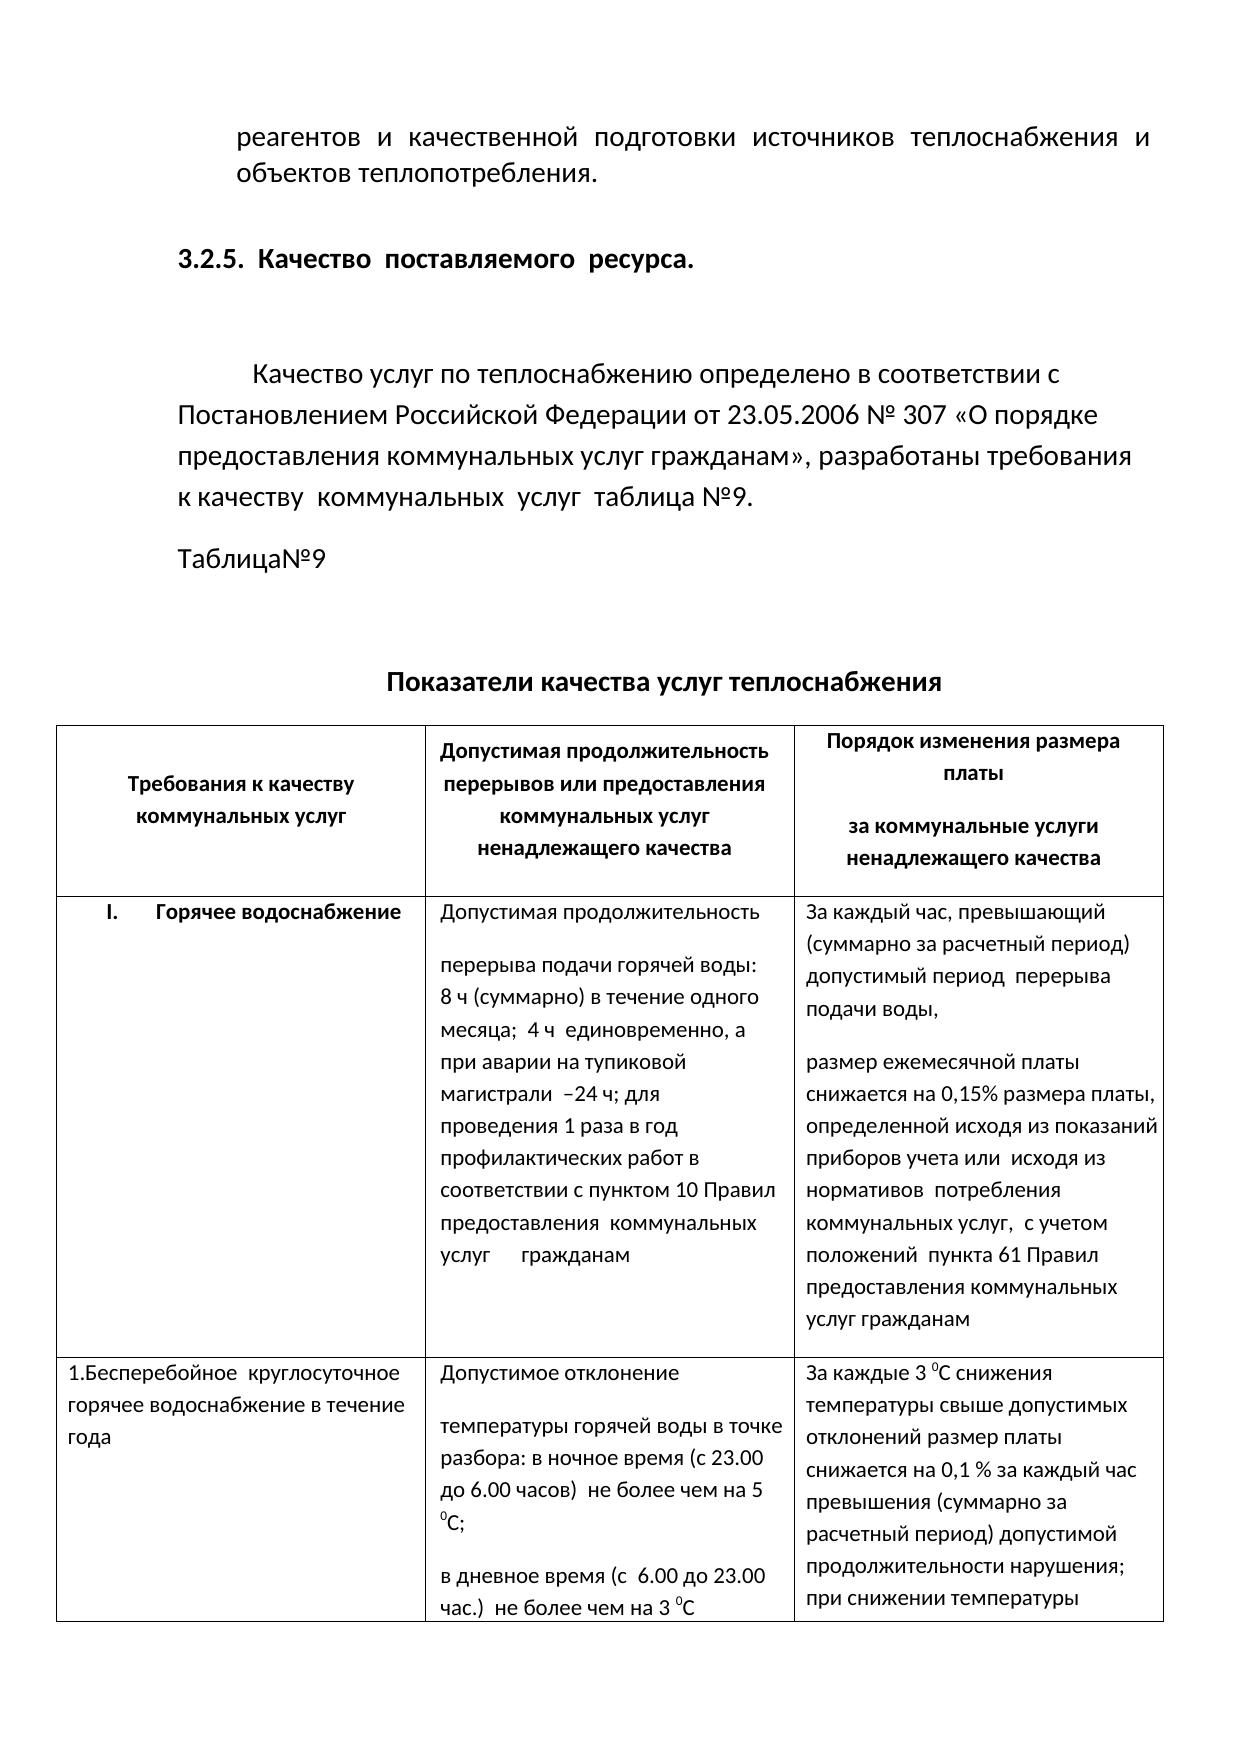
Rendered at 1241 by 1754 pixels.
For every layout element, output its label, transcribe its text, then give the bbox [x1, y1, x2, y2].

table_header Требования к качеству коммунальных услуг [57, 726, 425, 896]
table_header Порядок изменения размера платы за коммунальные услуги ненадлежащего качества [795, 726, 1163, 896]
table_cell Допустимая продолжительность перерыва подачи горячей воды: 8 ч (суммарно) в течение одного месяца; 4 ч единовременно, а при аварии на тупиковой магистрали –24 ч; для проведения 1 раза в год профилактических работ в соответствии с пунктом 10 Правил предоставления коммунальных услуг гражданам [426, 897, 794, 1357]
text Качество услуг по теплоснабжению определено в соответствии с Постановлением Российской Федерации от 23.05.2006 № 307 «О порядке предоставления коммунальных услуг гражданам», разработаны требования к качеству коммунальных услуг таблица №9. [177, 355, 1152, 514]
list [204, 118, 1152, 189]
table_header Допустимая продолжительность перерывов или предоставления коммунальных услуг ненадлежащего качества [426, 726, 794, 896]
table_cell Горячее водоснабжение [57, 897, 425, 1357]
table_cell 1.Бесперебойное круглосуточное горячее водоснабжение в течение года [57, 1358, 425, 1621]
text 3.2.5. Качество поставляемого ресурса. [177, 240, 1152, 276]
text Таблица№9 [177, 540, 1152, 575]
text Показатели качества услуг теплоснабжения [177, 663, 1152, 699]
table_cell За каждый час, превышающий (суммарно за расчетный период) допустимый период перерыва подачи воды, размер ежемесячной платы снижается на 0,15% размера платы, определенной исходя из показаний приборов учета или исходя из нормативов потребления коммунальных услуг, с учетом положений пункта 61 Правил предоставления коммунальных услуг гражданам [795, 897, 1163, 1357]
